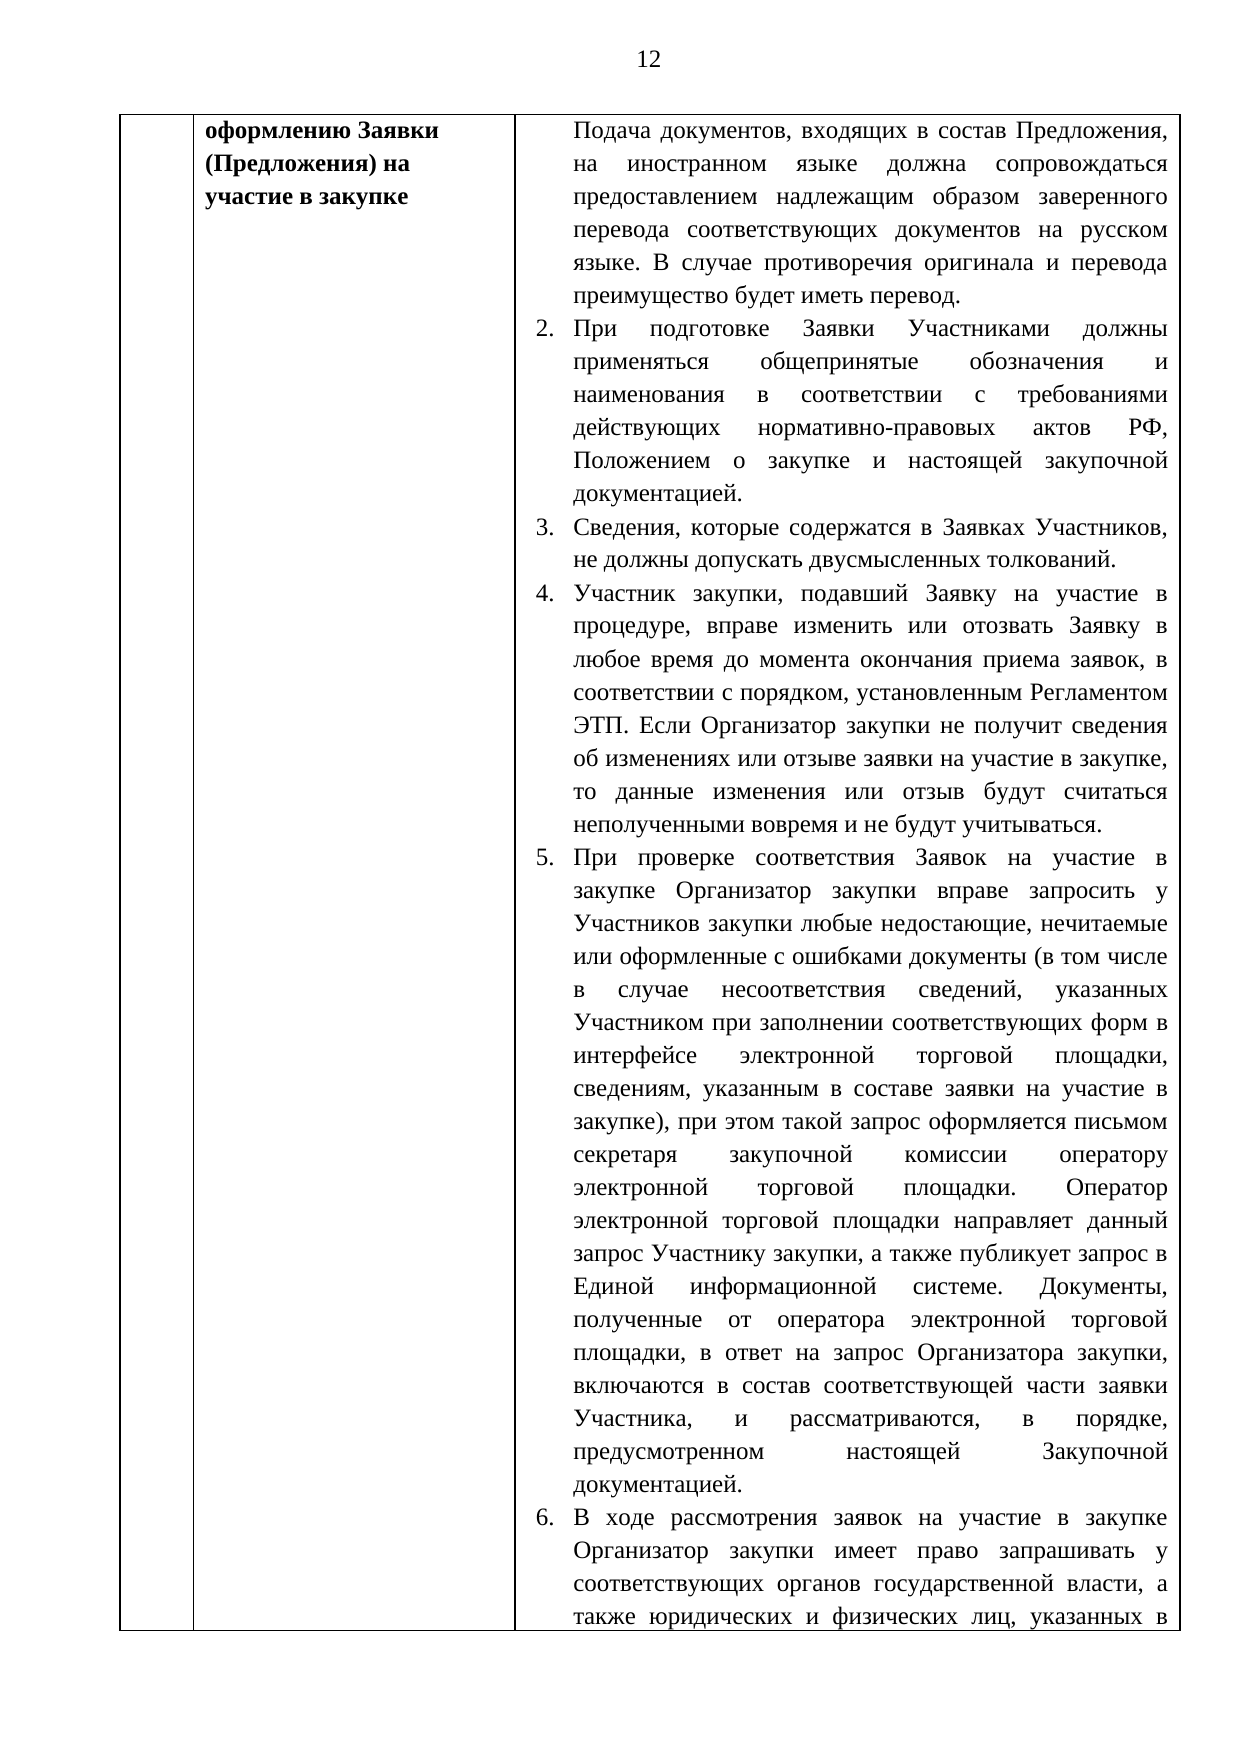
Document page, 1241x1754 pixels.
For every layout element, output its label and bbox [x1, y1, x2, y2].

table_cell [516, 115, 1179, 1630]
table_cell [194, 115, 514, 1630]
table_cell [121, 115, 193, 1630]
